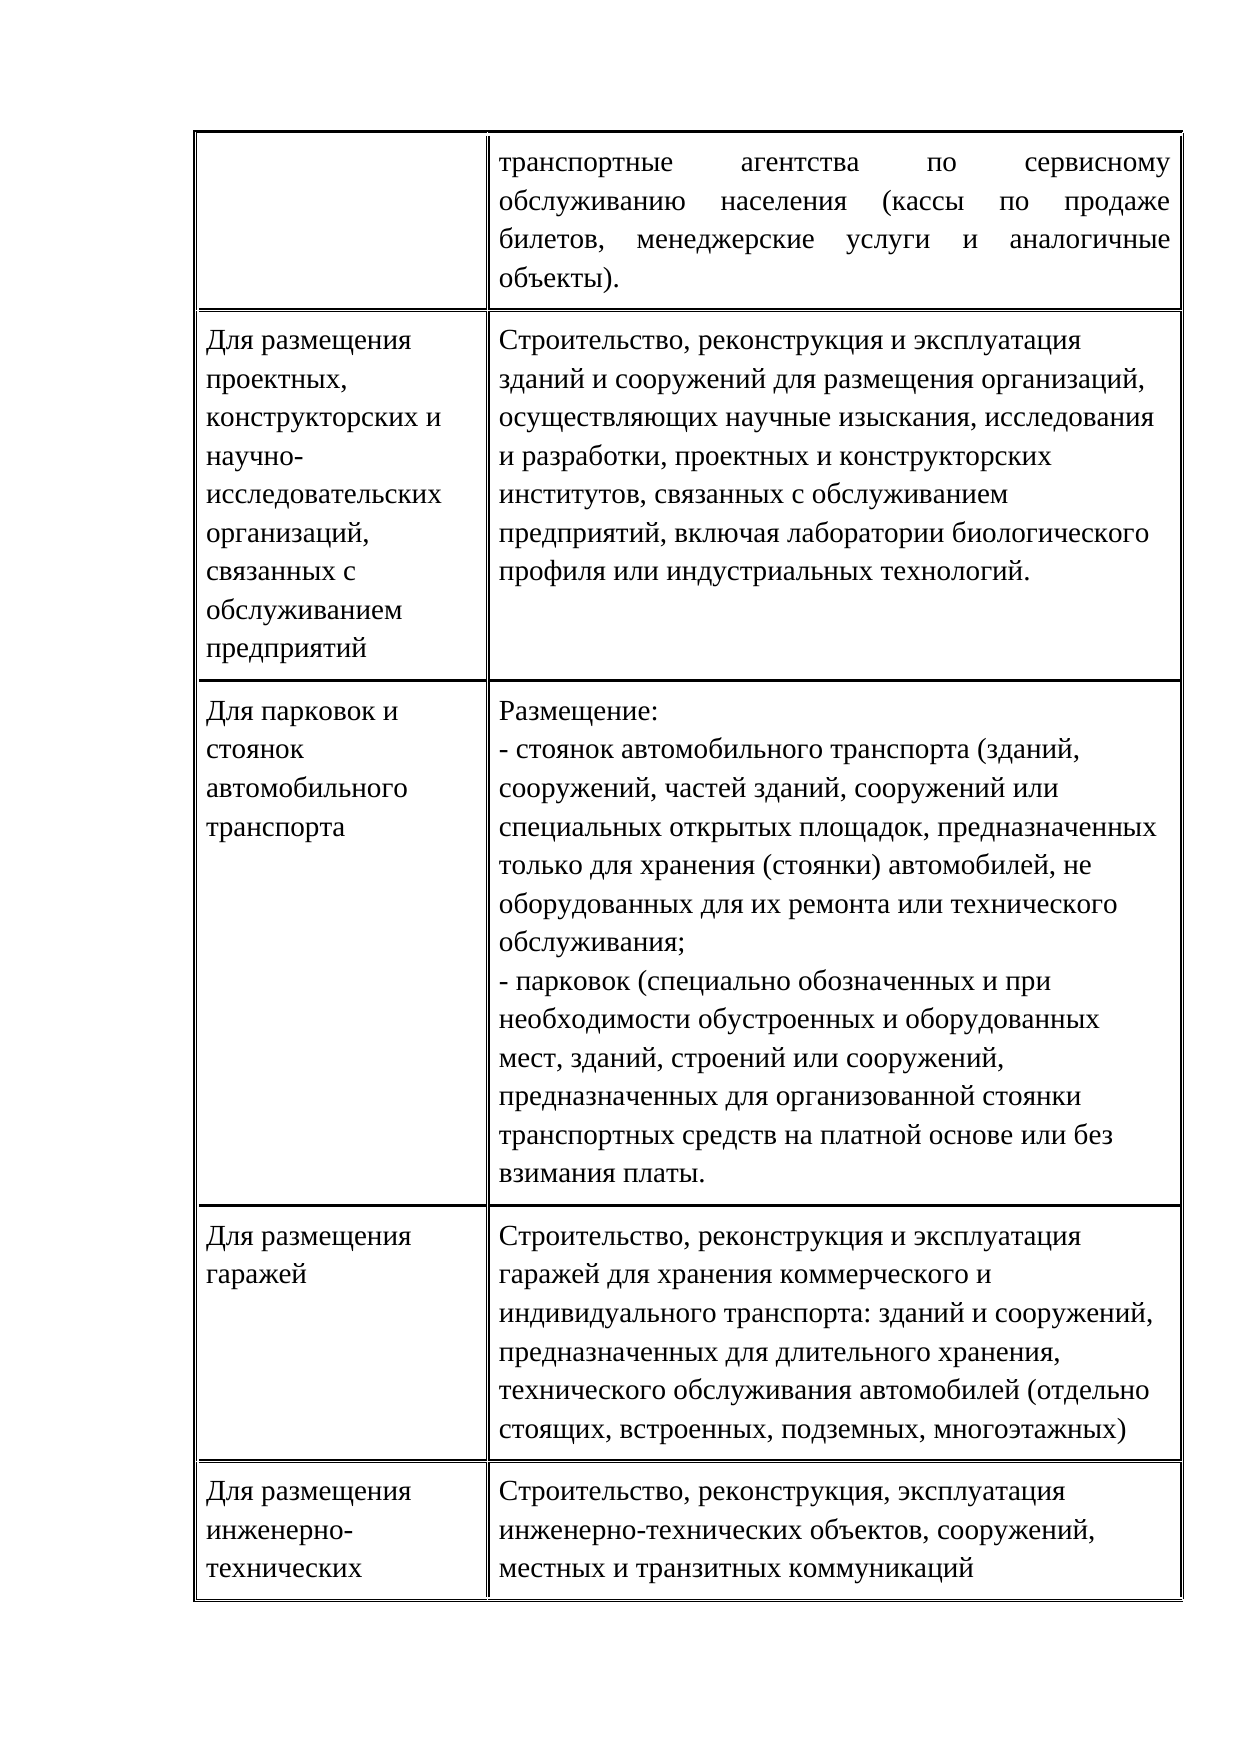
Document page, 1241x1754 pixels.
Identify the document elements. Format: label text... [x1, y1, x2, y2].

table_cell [197, 1459, 488, 1599]
table_cell Строительство, реконструкция и эксплуатация зданий и сооружений для размещения организаций, осуществляющих научные изыскания, исследования и разработки, проектных и конструкторских институтов, связанных с обслуживанием предприятий, включая лаборатории биологического профиля или индустриальных технологий. [490, 312, 1180, 679]
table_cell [488, 1463, 1182, 1599]
table_cell Для размещения гаражей [197, 1204, 486, 1459]
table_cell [488, 133, 1182, 308]
table_cell Для размещения проектных, конструкторских и научно-исследовательских организаций, связанных с обслуживанием предприятий [197, 308, 486, 679]
table_cell Строительство, реконструкция и эксплуатация гаражей для хранения коммерческого и индивидуального транспорта: зданий и сооружений, предназначенных для длительного хранения, технического обслуживания автомобилей (отдельно стоящих, встроенных, подземных, многоэтажных) [490, 1207, 1180, 1459]
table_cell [197, 132, 488, 308]
table_cell Для парковок и стоянок автомобильного транспорта [197, 679, 486, 1204]
table_cell Размещение: - стоянок автомобильного транспорта (зданий, сооружений, частей зданий, сооружений или специальных открытых площадок, предназначенных только для хранения (стоянки) автомобилей, не оборудованных для их ремонта или технического обслуживания; - парковок (специально обозначенных и при необходимости обустроенных и оборудованных мест, зданий, строений или сооружений, предназначенных для организованной стоянки транспортных средств на платной основе или без взимания платы. [490, 682, 1180, 1204]
